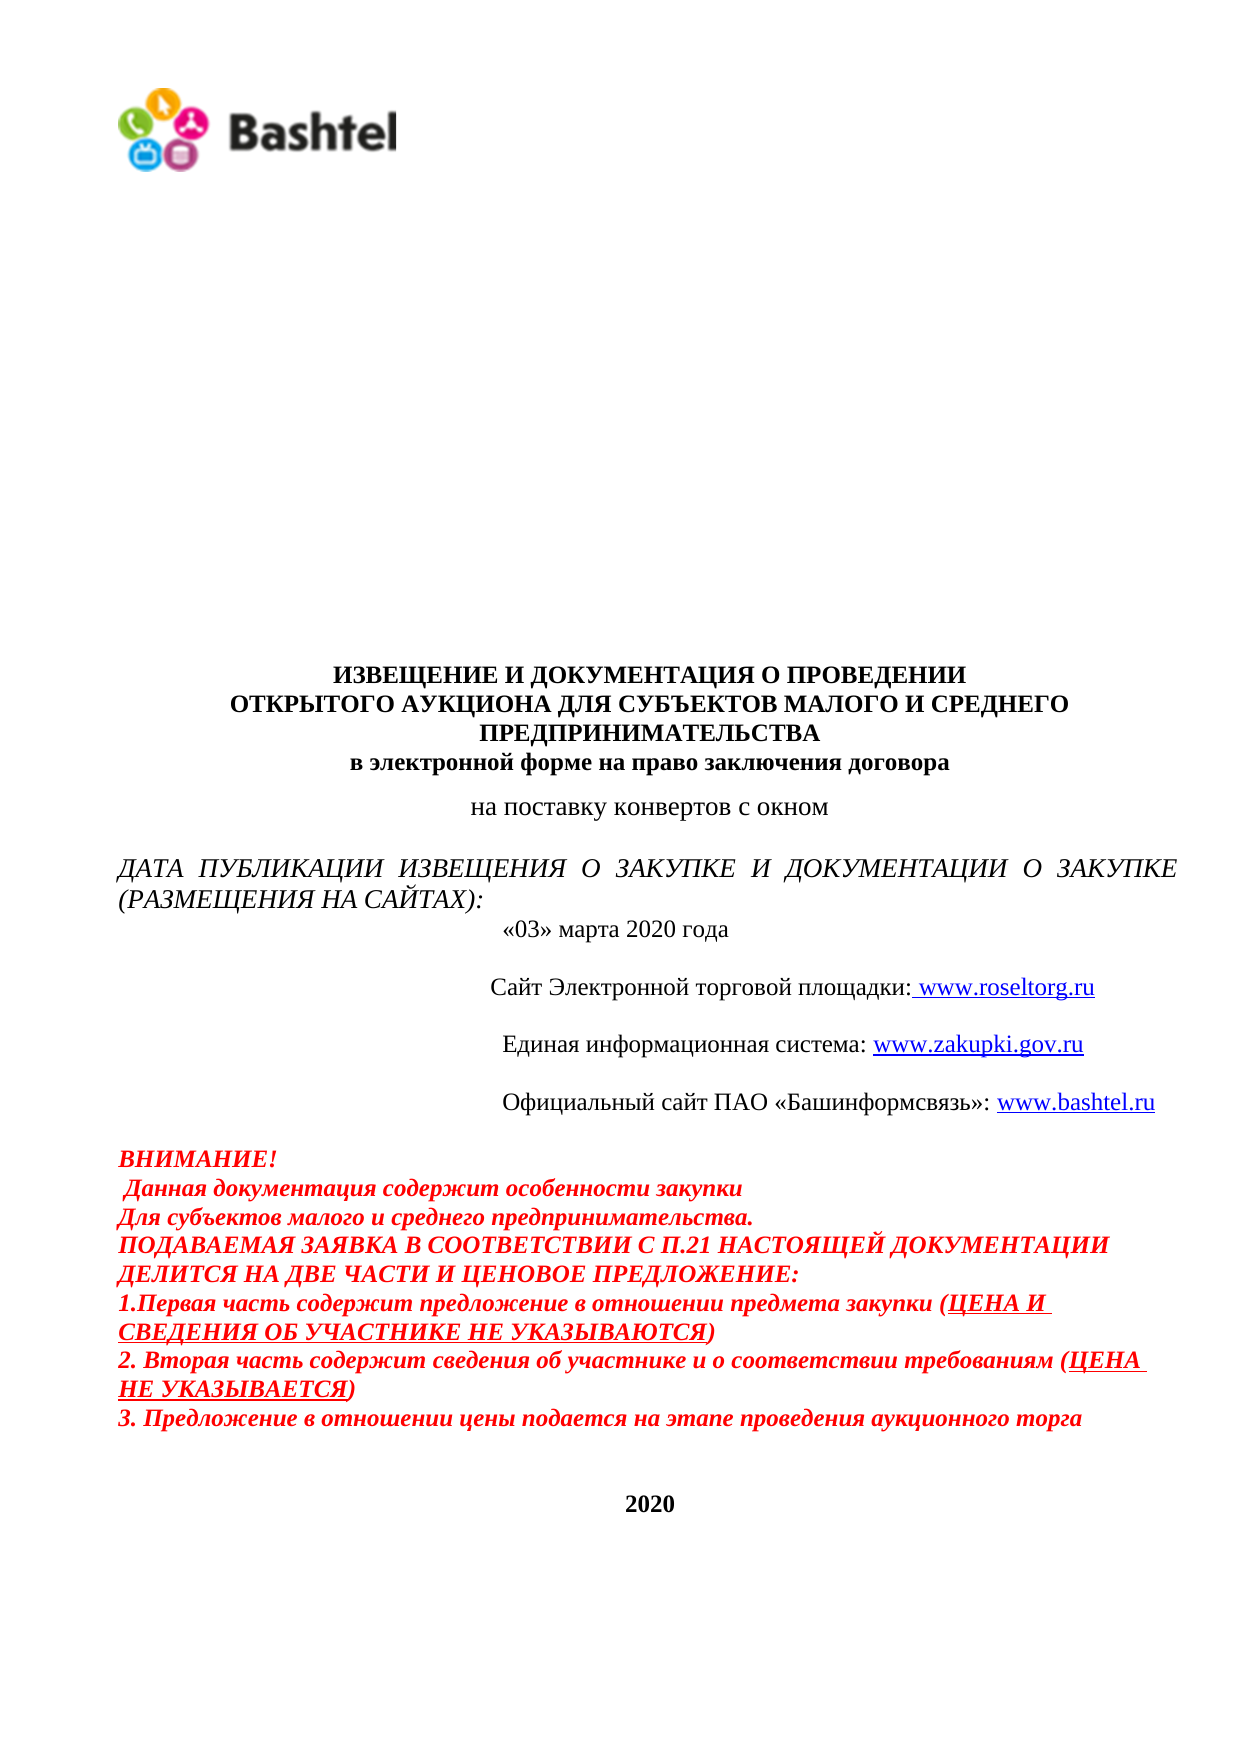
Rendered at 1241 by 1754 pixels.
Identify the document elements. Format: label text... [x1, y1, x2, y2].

text Единая информационная система: www.zakupki.gov.ru [502, 1029, 1181, 1058]
text Для субъектов малого и среднего предпринимательства. [118, 1202, 1181, 1231]
text 2020 [118, 1489, 1181, 1518]
text ИЗВЕЩЕНИЕ И ДОКУМЕНТАЦИЯ О ПРОВЕДЕНИИ [118, 660, 1181, 689]
text 2. Вторая часть содержит сведения об участнике и о соответствии требованиям (ЦЕНА НЕ УКАЗЫВАЕТСЯ) [118, 1346, 1181, 1403]
text на поставку конвертов с окном [118, 790, 1181, 821]
text 1.Первая часть содержит предложение в отношении предмета закупки (ЦЕНА И СВЕДЕНИЯ ОБ УЧАСТНИКЕ НЕ УКАЗЫВАЮТСЯ) [118, 1288, 1181, 1346]
text Данная документация содержит особенности закупки [118, 1173, 1181, 1202]
text Официальный сайт ПАО «Башинформсвязь»: www.bashtel.ru [502, 1087, 1181, 1116]
text ОТКРЫТОГО АУКЦИОНА ДЛЯ СУБЪЕКТОВ МАЛОГО И СРЕДНЕГО ПРЕДПРИНИМАТЕЛЬСТВА [118, 689, 1181, 747]
text ДАТА ПУБЛИКАЦИИ ИЗВЕЩЕНИЯ О ЗАКУПКЕ И ДОКУМЕНТАЦИИ О ЗАКУПКЕ (РАЗМЕЩЕНИЯ НА САЙТАХ): [118, 852, 1181, 914]
text ВНИМАНИЕ! [118, 1144, 1181, 1173]
text в электронной форме на право заключения договора [118, 747, 1181, 775]
text ПОДАВАЕМАЯ ЗАЯВКА В СООТВЕТСТВИИ С П.21 НАСТОЯЩЕЙ ДОКУМЕНТАЦИИ ДЕЛИТСЯ НА ДВЕ ЧАСТИ И ЦЕНОВОЕ ПРЕДЛОЖЕНИЕ: [118, 1231, 1181, 1288]
text Сайт Электронной торговой площадки: www.roseltorg.ru [490, 972, 1181, 1001]
picture [118, 88, 397, 172]
text 3. Предложение в отношении цены подается на этапе проведения аукционного торга [118, 1403, 1181, 1432]
